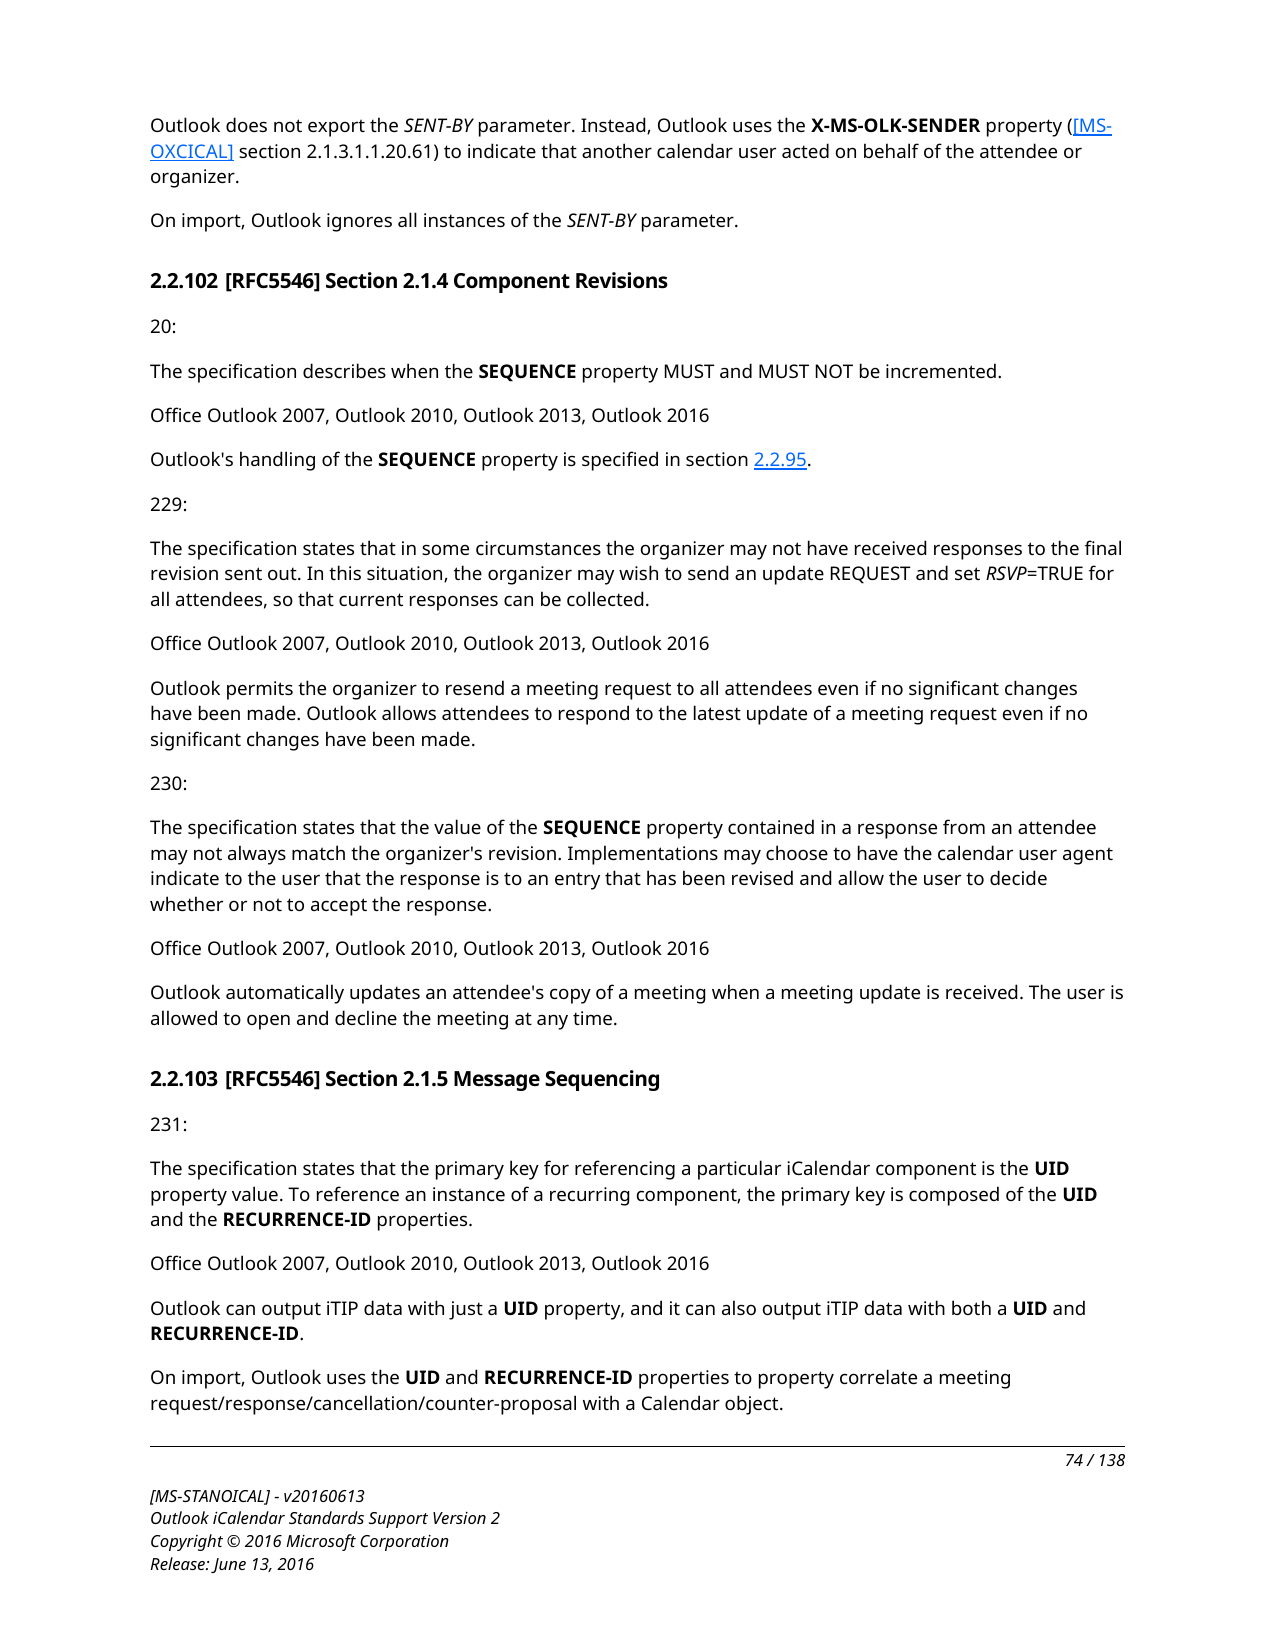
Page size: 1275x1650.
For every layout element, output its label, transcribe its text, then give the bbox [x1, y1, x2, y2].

text Office Outlook 2007, Outlook 2010, Outlook 2013, Outlook 2016 [150, 631, 1125, 656]
subtitle [RFC5546] Section 2.1.4 Component Revisions [150, 267, 1125, 295]
text The specification describes when the SEQUENCE property MUST and MUST NOT be incremented. [150, 358, 1125, 384]
text Office Outlook 2007, Outlook 2010, Outlook 2013, Outlook 2016 [150, 402, 1125, 428]
text On import, Outlook ignores all instances of the SENT-BY parameter. [150, 208, 1125, 233]
text V0230: [150, 770, 1125, 796]
text The specification states that in some circumstances the organizer may not have received responses to the final revision sent out. In this situation, the organizer may wish to send an update REQUEST and set RSVP=TRUE for all attendees, so that current responses can be collected. [150, 535, 1125, 612]
text Office Outlook 2007, Outlook 2010, Outlook 2013, Outlook 2016 [150, 1251, 1125, 1276]
text Office Outlook 2007, Outlook 2010, Outlook 2013, Outlook 2016 [150, 935, 1125, 961]
text Outlook automatically updates an attendee's copy of a meeting when a meeting update is received. The user is allowed to open and decline the meeting at any time. [150, 979, 1125, 1031]
text Outlook permits the organizer to resend a meeting request to all attendees even if no significant changes have been made. Outlook allows attendees to respond to the latest update of a meeting request even if no significant changes have been made. [150, 675, 1125, 751]
text Outlook's handling of the SEQUENCE property is specified in section 2.2.95. [150, 447, 1125, 472]
subtitle [RFC5546] Section 2.1.5 Message Sequencing [150, 1064, 1125, 1092]
text The specification states that the primary key for referencing a particular iCalendar component is the UID property value. To reference an instance of a recurring component, the primary key is composed of the UID and the RECURRENCE-ID properties. [150, 1155, 1125, 1232]
text C0020: [150, 314, 1125, 339]
text Outlook can output iTIP data with just a UID property, and it can also output iTIP data with both a UID and RECURRENCE-ID. [150, 1295, 1125, 1346]
text V0231: [150, 1111, 1125, 1137]
text V0229: [150, 491, 1125, 516]
text The specification states that the value of the SEQUENCE property contained in a response from an attendee may not always match the organizer's revision. Implementations may choose to have the calendar user agent indicate to the user that the response is to an entry that has been revised and allow the user to decide whether or not to accept the response. [150, 814, 1125, 916]
text On import, Outlook uses the UID and RECURRENCE-ID properties to property correlate a meeting request/response/cancellation/counter-proposal with a Calendar object. [150, 1365, 1125, 1416]
text Outlook does not export the SENT-BY parameter. Instead, Outlook uses the X-MS-OLK-SENDER property ([MS-OXCICAL] section 2.1.3.1.1.20.61) to indicate that another calendar user acted on behalf of the attendee or organizer. [150, 112, 1125, 189]
